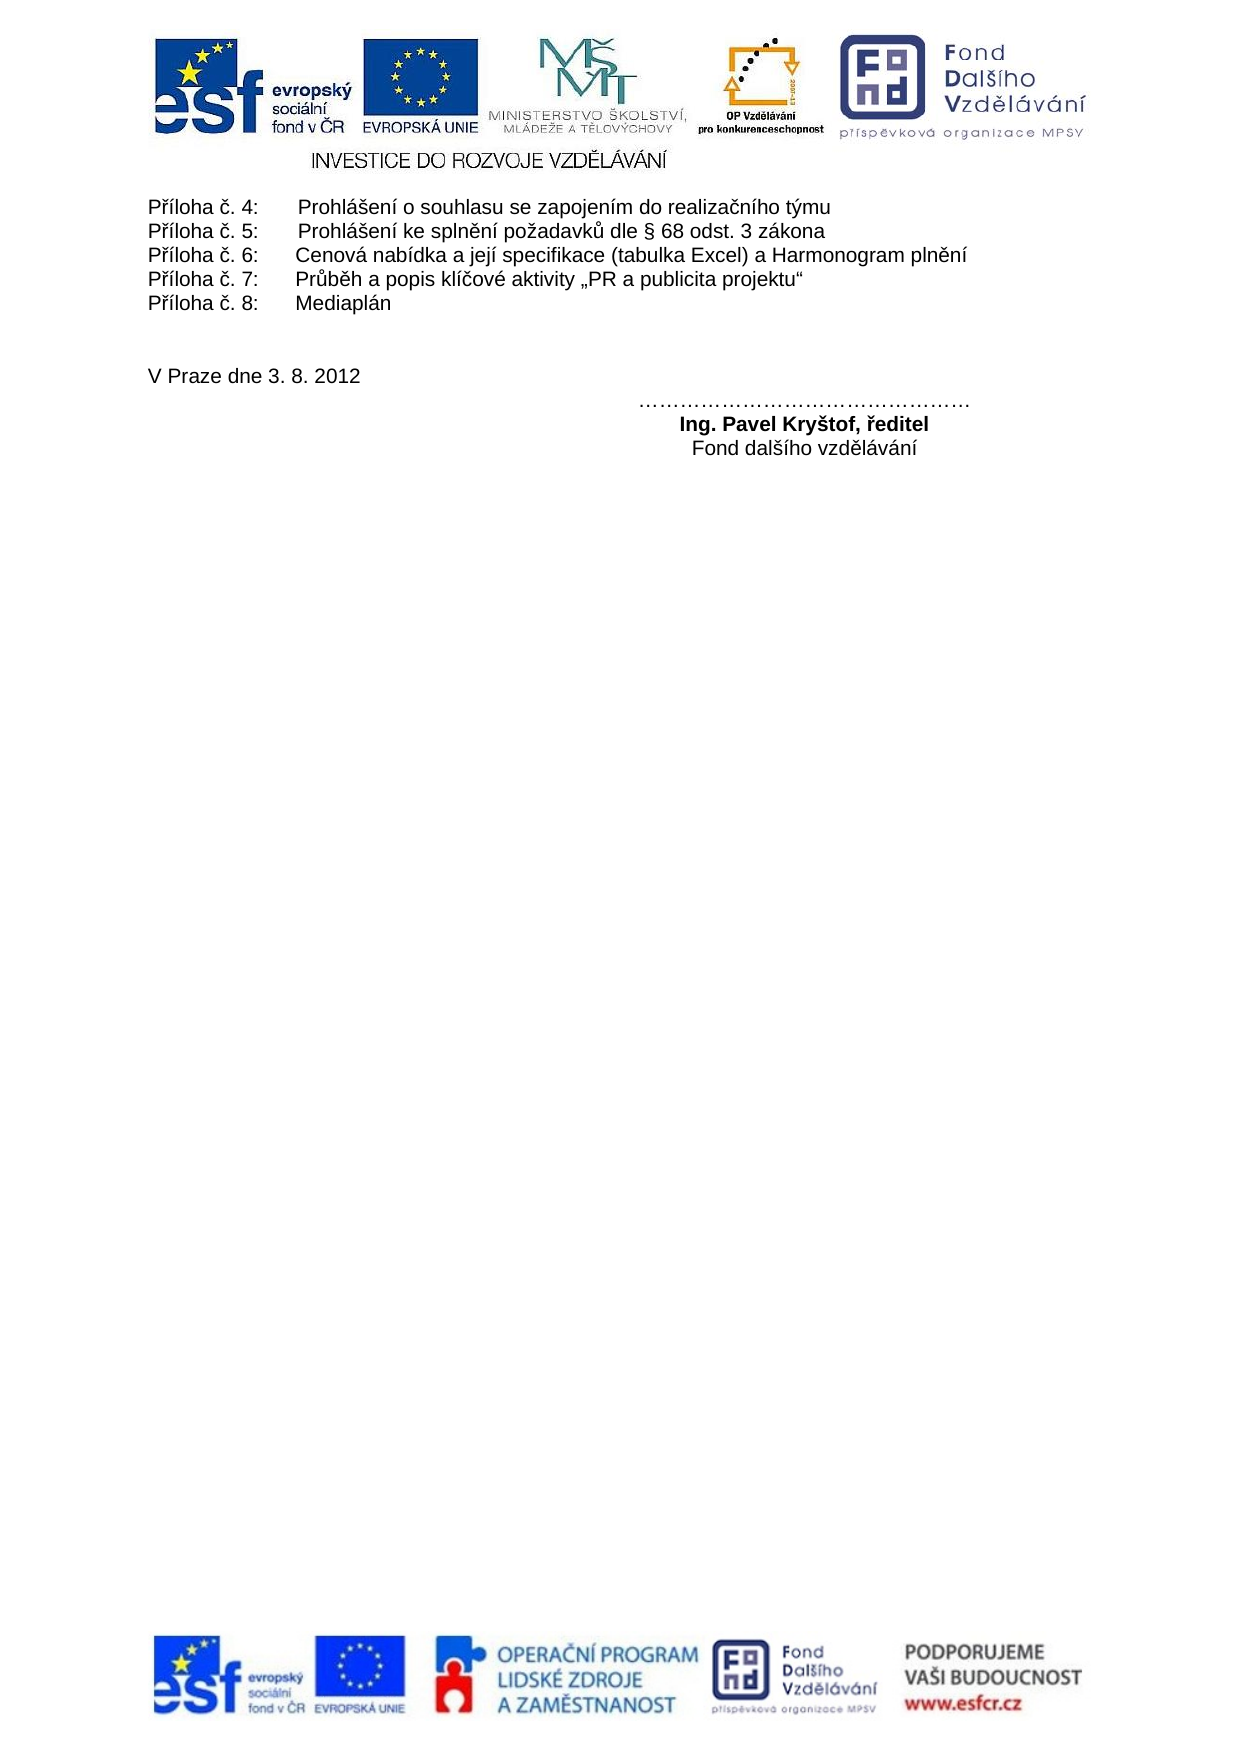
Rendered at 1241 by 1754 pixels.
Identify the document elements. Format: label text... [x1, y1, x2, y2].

text ………………………………………… [516, 388, 1092, 412]
picture [148, 29, 1092, 174]
text Příloha č. 4: Prohlášení o souhlasu se zapojením do realizačního týmu [148, 195, 1092, 219]
text Příloha č. 5: Prohlášení ke splnění požadavků dle § 68 odst. 3 zákona [148, 219, 1092, 243]
text Příloha č. 8: Mediaplán [148, 291, 1092, 315]
text Fond dalšího vzdělávání [516, 436, 1092, 459]
text V Praze dne 3. 8. 2012 [148, 364, 1092, 388]
text Příloha č. 7: Průběh a popis klíčové aktivity „PR a publicita projektu“ [148, 267, 1092, 291]
text Příloha č. 6: Cenová nabídka a její specifikace (tabulka Excel) a Harmonogram plnění [148, 243, 1092, 267]
text Ing. Pavel Kryštof, ředitel [516, 412, 1092, 436]
picture [148, 1631, 1092, 1721]
